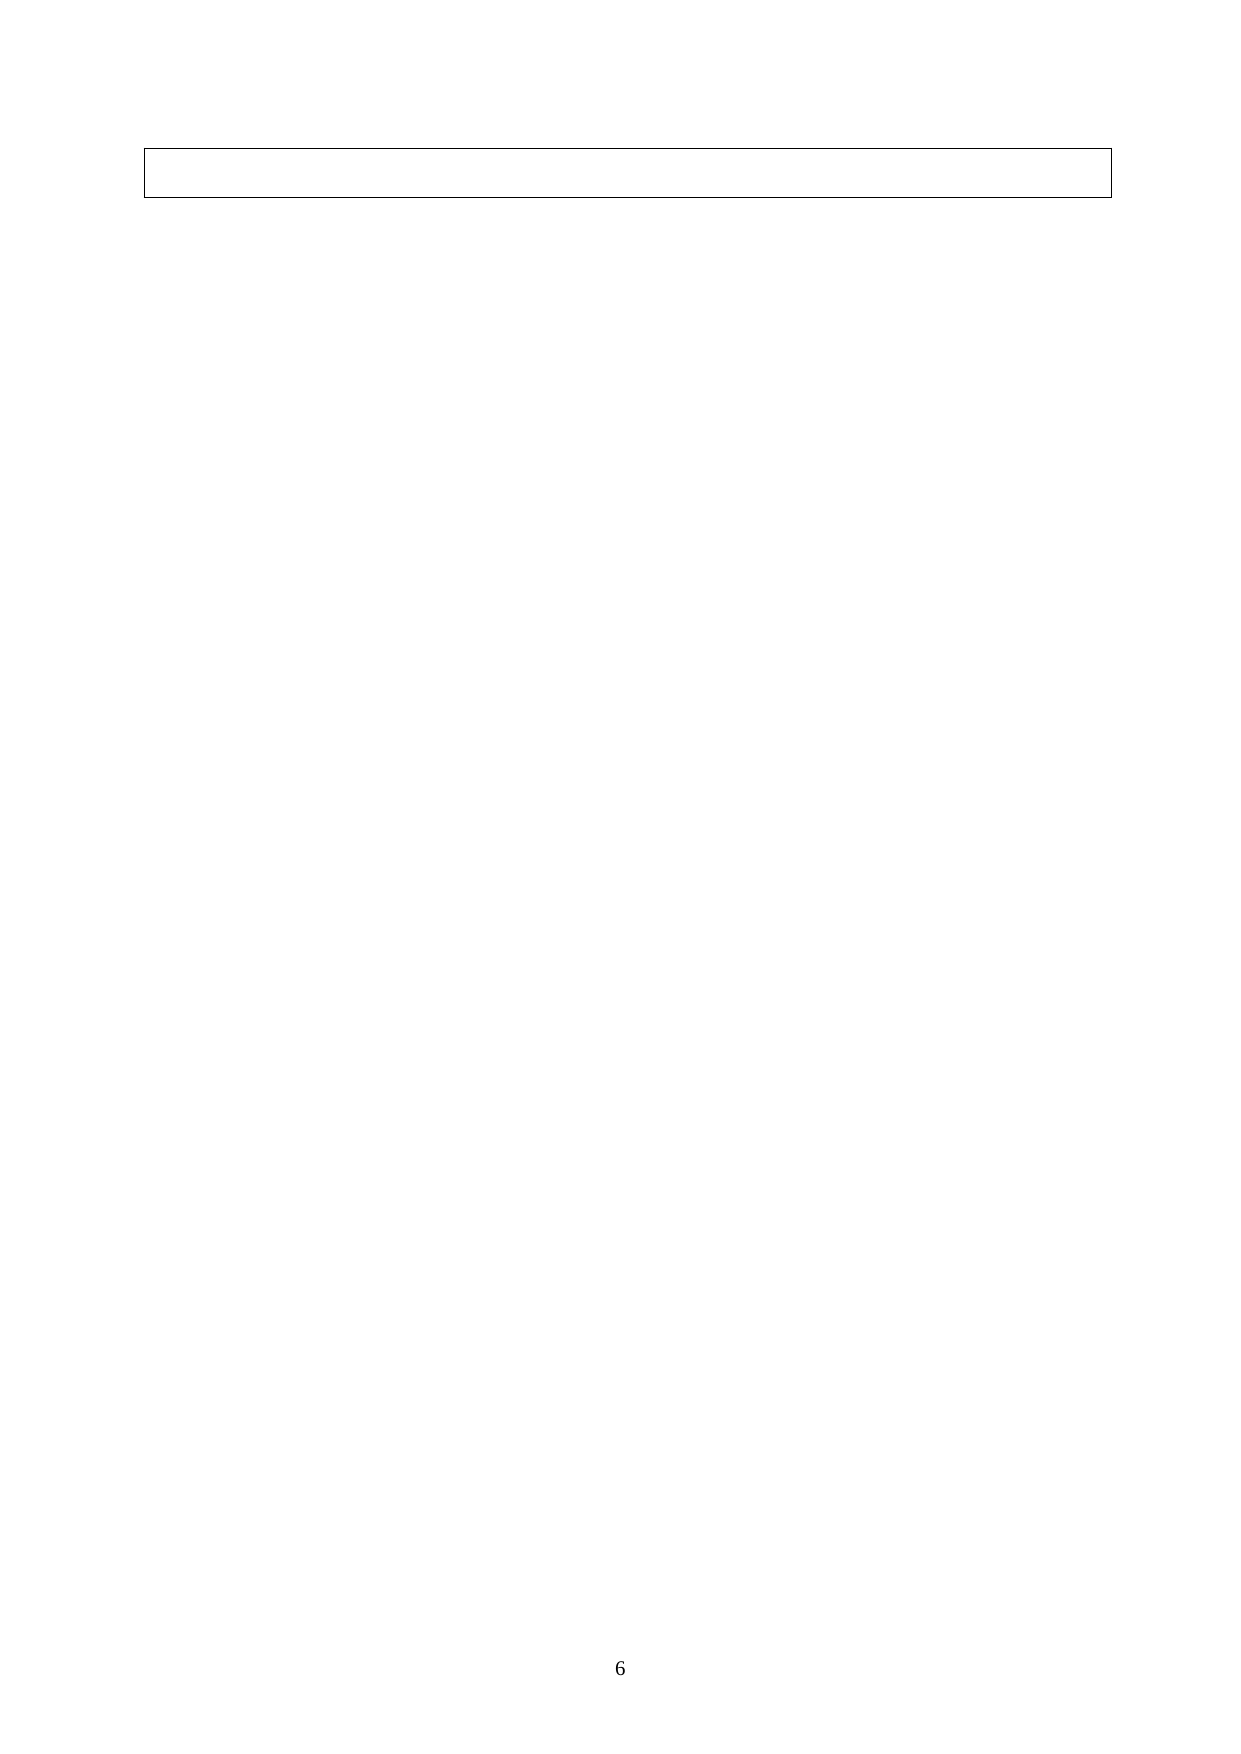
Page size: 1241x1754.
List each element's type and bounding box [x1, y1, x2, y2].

table_cell [145, 149, 1111, 197]
